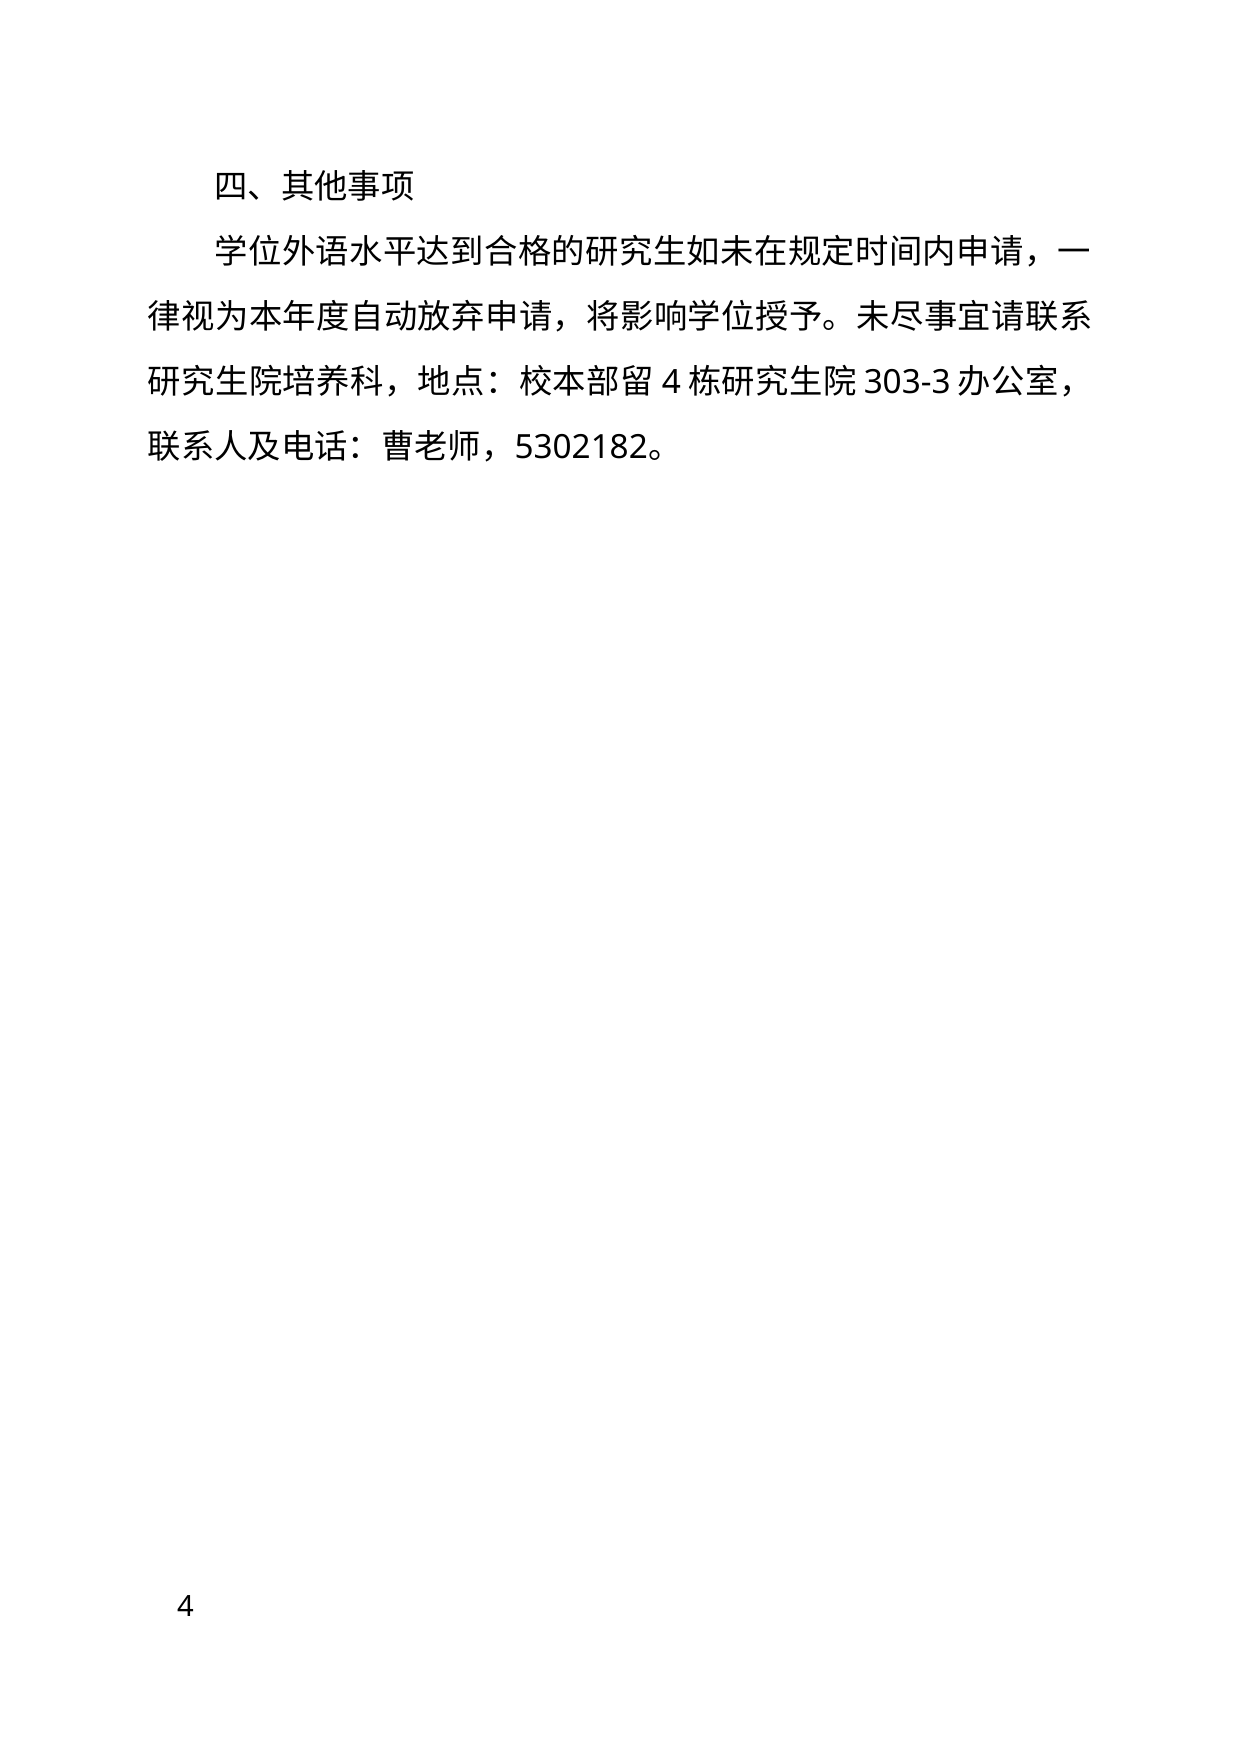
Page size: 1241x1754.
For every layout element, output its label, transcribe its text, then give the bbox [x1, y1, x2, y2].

list 其他事项 [148, 152, 1092, 217]
text 学位外语水平达到合格的研究生如未在规定时间内申请，一律视为本年度自动放弃申请，将影响学位授予。未尽事宜请联系研究生院培养科，地点：校本部留4栋研究生院303-3办公室，联系人及电话：曹老师，5302182。 [148, 217, 1092, 477]
